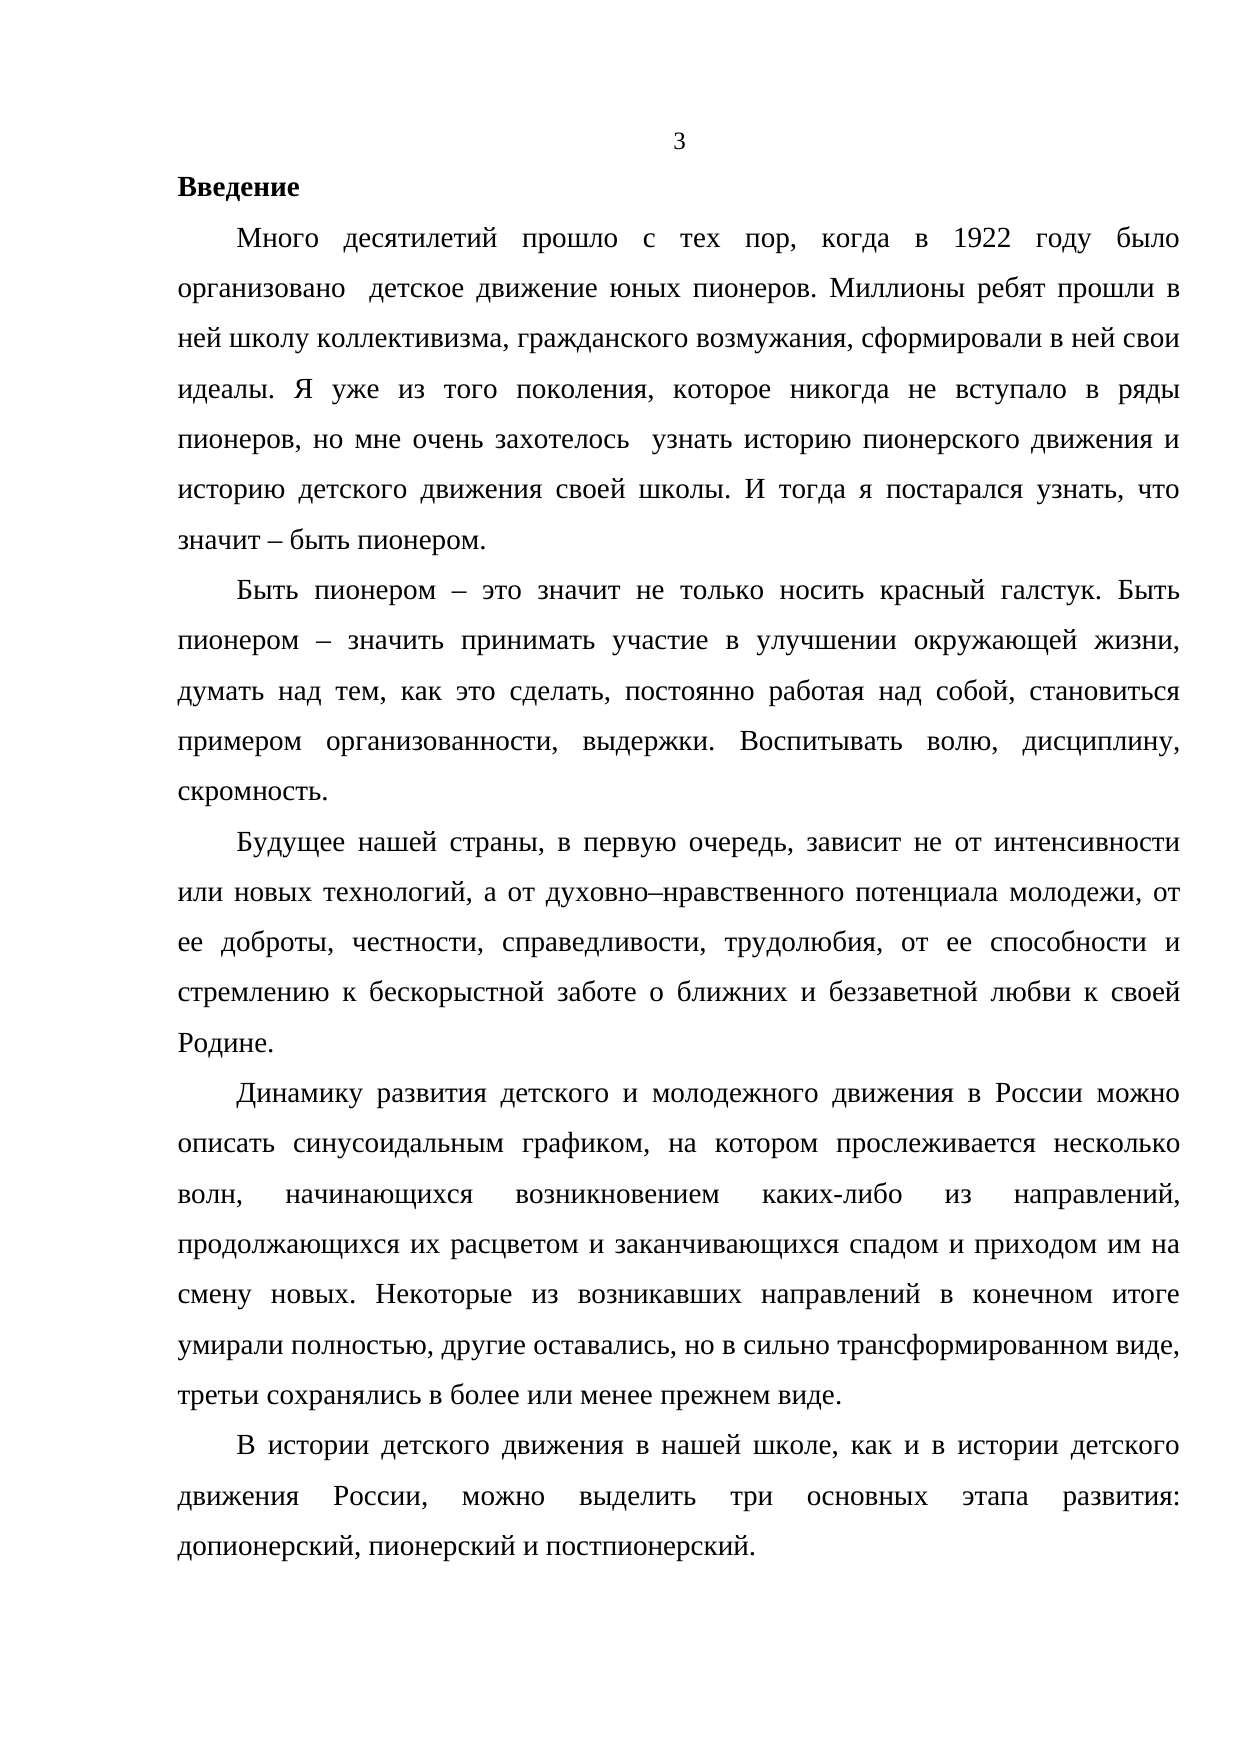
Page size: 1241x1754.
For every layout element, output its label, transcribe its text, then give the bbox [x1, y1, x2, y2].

text В истории детского движения в нашей школе, как и в истории детского движения России, можно выделить три основных этапа развития: допионерский, пионерский и постпионерский. [177, 1427, 1181, 1562]
text Много десятилетий прошло с тех пор, когда в 1922 году было организовано детское движение юных пионеров. Миллионы ребят прошли в ней школу коллективизма, гражданского возмужания, сформировали в ней свои идеалы. Я уже из того поколения, которое никогда не вступало в ряды пионеров, но мне очень захотелось узнать историю пионерского движения и историю детского движения своей школы. И тогда я постарался узнать, что значит – быть пионером. [177, 220, 1181, 555]
text Быть пионером – это значит не только носить красный галстук. Быть пионером – значить принимать участие в улучшении окружающей жизни, думать над тем, как это сделать, постоянно работая над собой, становиться примером организованности, выдержки. Воспитывать волю, дисциплину, скромность. [177, 572, 1181, 807]
text 3 [177, 126, 1181, 155]
text Будущее нашей страны, в первую очередь, зависит не от интенсивности или новых технологий, а от духовно–нравственного потенциала молодежи, от ее доброты, честности, справедливости, трудолюбия, от ее способности и стремлению к бескорыстной заботе о ближних и беззаветной любви к своей Родине. [177, 824, 1181, 1058]
text Введение [177, 169, 1181, 203]
text Динамику развития детского и молодежного движения в России можно описать синусоидальным графиком, на котором прослеживается несколько волн, начинающихся возникновением каких-либо из направлений, продолжающихся их расцветом и заканчивающихся спадом и приходом им на смену новых. Некоторые из возникавших направлений в конечном итоге умирали полностью, другие оставались, но в сильно трансформированном виде, третьи сохранялись в более или менее прежнем виде. [177, 1075, 1181, 1411]
